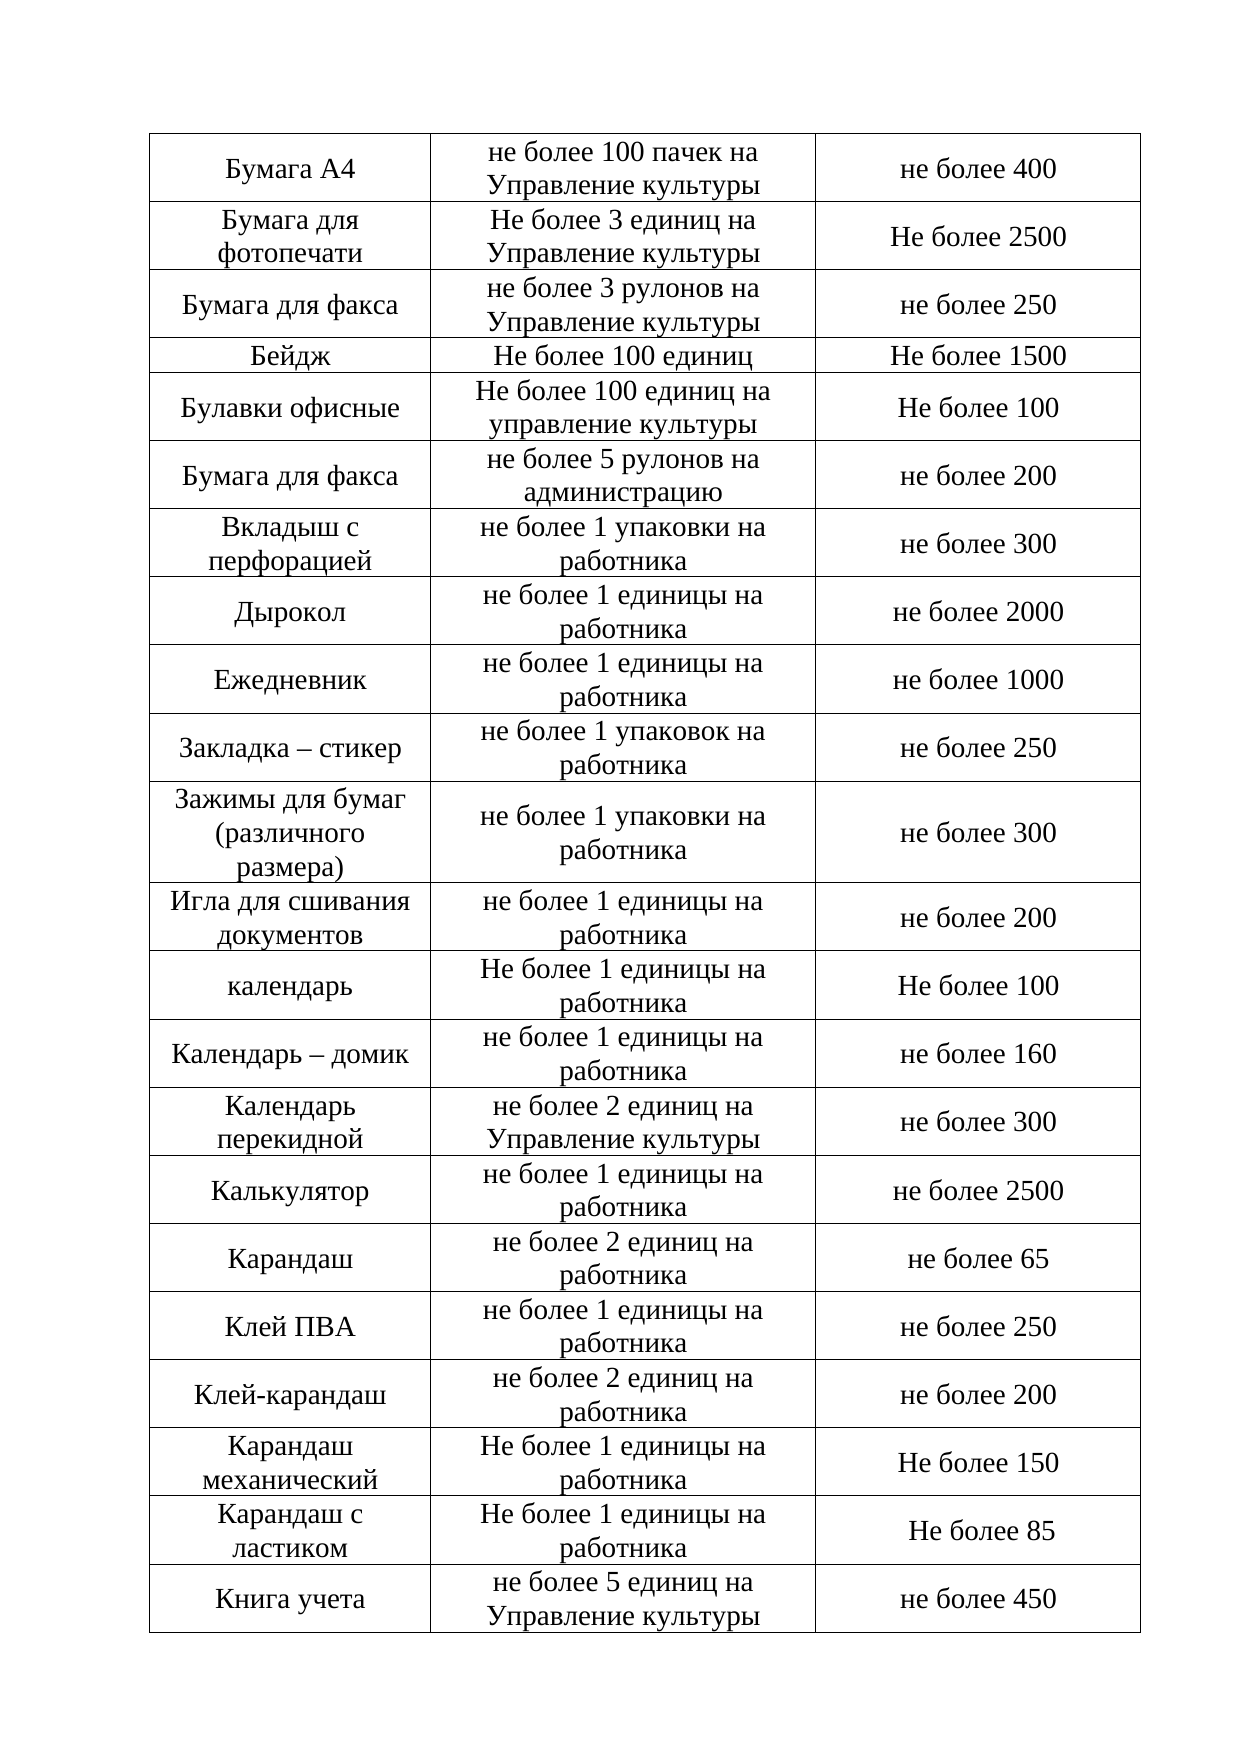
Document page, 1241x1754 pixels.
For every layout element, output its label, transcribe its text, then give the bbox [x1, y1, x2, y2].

table_cell не более 65 [816, 1224, 1140, 1291]
table_cell не более 2500 [816, 1156, 1140, 1223]
table_cell не более 1 единицы на работника [431, 1020, 815, 1087]
table_cell Дырокол [150, 577, 430, 644]
table_cell не более 1000 [816, 645, 1140, 712]
table_cell не более 450 [816, 1565, 1140, 1632]
table_cell не более 400 [816, 134, 1140, 201]
table_cell не более 2 единиц на работника [431, 1360, 815, 1427]
table_cell Бумага для факса [150, 441, 430, 508]
table_cell Карандаш механический [150, 1428, 430, 1495]
table_cell Не более 100 [816, 373, 1140, 440]
table_cell Клей-карандаш [150, 1360, 430, 1427]
table_cell не более 1 упаковок на работника [431, 714, 815, 781]
table_cell не более 3 рулонов на Управление культуры [431, 270, 815, 337]
table_cell не более 300 [816, 782, 1140, 882]
table_cell Булавки офисные [150, 373, 430, 440]
table_cell Не более 3 единиц на Управление культуры [431, 202, 815, 269]
table_cell Игла для сшивания документов [150, 883, 430, 950]
table_cell Калькулятор [150, 1156, 430, 1223]
table_cell не более 2 единиц на работника [431, 1224, 815, 1291]
table_cell не более 2 единиц на Управление культуры [431, 1088, 815, 1155]
table_cell не более 1 единицы на работника [431, 883, 815, 950]
table_cell Не более 2500 [816, 202, 1140, 269]
table_cell не более 1 единицы на работника [431, 645, 815, 712]
table_cell Бейдж [150, 338, 430, 372]
table_cell не более 1 единицы на работника [431, 1292, 815, 1359]
table_cell не более 5 рулонов на администрацию [431, 441, 815, 508]
table_cell не более 200 [816, 441, 1140, 508]
table_cell Не более 1 единицы на работника [431, 951, 815, 1018]
table_cell не более 300 [816, 1088, 1140, 1155]
table_cell Бумага А4 [150, 134, 430, 201]
table_cell не более 250 [816, 270, 1140, 337]
table_cell не более 250 [816, 714, 1140, 781]
table_cell Зажимы для бумаг (различного размера) [150, 782, 430, 882]
table_cell Не более 1 единицы на работника [431, 1496, 815, 1563]
table_cell не более 1 упаковки на работника [431, 782, 815, 882]
table_cell Бумага для фотопечати [150, 202, 430, 269]
table_cell Карандаш с ластиком [150, 1496, 430, 1563]
table_cell не более 160 [816, 1020, 1140, 1087]
table_cell Не более 150 [816, 1428, 1140, 1495]
table_cell Календарь перекидной [150, 1088, 430, 1155]
table_cell Закладка – стикер [150, 714, 430, 781]
table_cell Не более 1 единицы на работника [431, 1428, 815, 1495]
table_cell Карандаш [150, 1224, 430, 1291]
table_cell Не более 85 [816, 1496, 1140, 1563]
table_cell Не более 100 единиц [431, 338, 815, 372]
table_cell не более 300 [816, 509, 1140, 576]
table_cell не более 1 упаковки на работника [431, 509, 815, 576]
table_cell Не более 100 единиц на управление культуры [431, 373, 815, 440]
table_cell Календарь – домик [150, 1020, 430, 1087]
table_cell не более 2000 [816, 577, 1140, 644]
table_cell не более 250 [816, 1292, 1140, 1359]
table_cell Клей ПВА [150, 1292, 430, 1359]
table_cell Не более 100 [816, 951, 1140, 1018]
table_cell не более 1 единицы на работника [431, 577, 815, 644]
table_cell Книга учета [150, 1565, 430, 1632]
table_cell Не более 1500 [816, 338, 1140, 372]
table_cell календарь [150, 951, 430, 1018]
table_cell не более 200 [816, 1360, 1140, 1427]
table_cell Ежедневник [150, 645, 430, 712]
table_cell не более 1 единицы на работника [431, 1156, 815, 1223]
table_cell не более 100 пачек на Управление культуры [431, 134, 815, 201]
table_cell не более 200 [816, 883, 1140, 950]
table_cell Бумага для факса [150, 270, 430, 337]
table_cell не более 5 единиц на Управление культуры [431, 1565, 815, 1632]
table_cell Вкладыш с перфорацией [150, 509, 430, 576]
